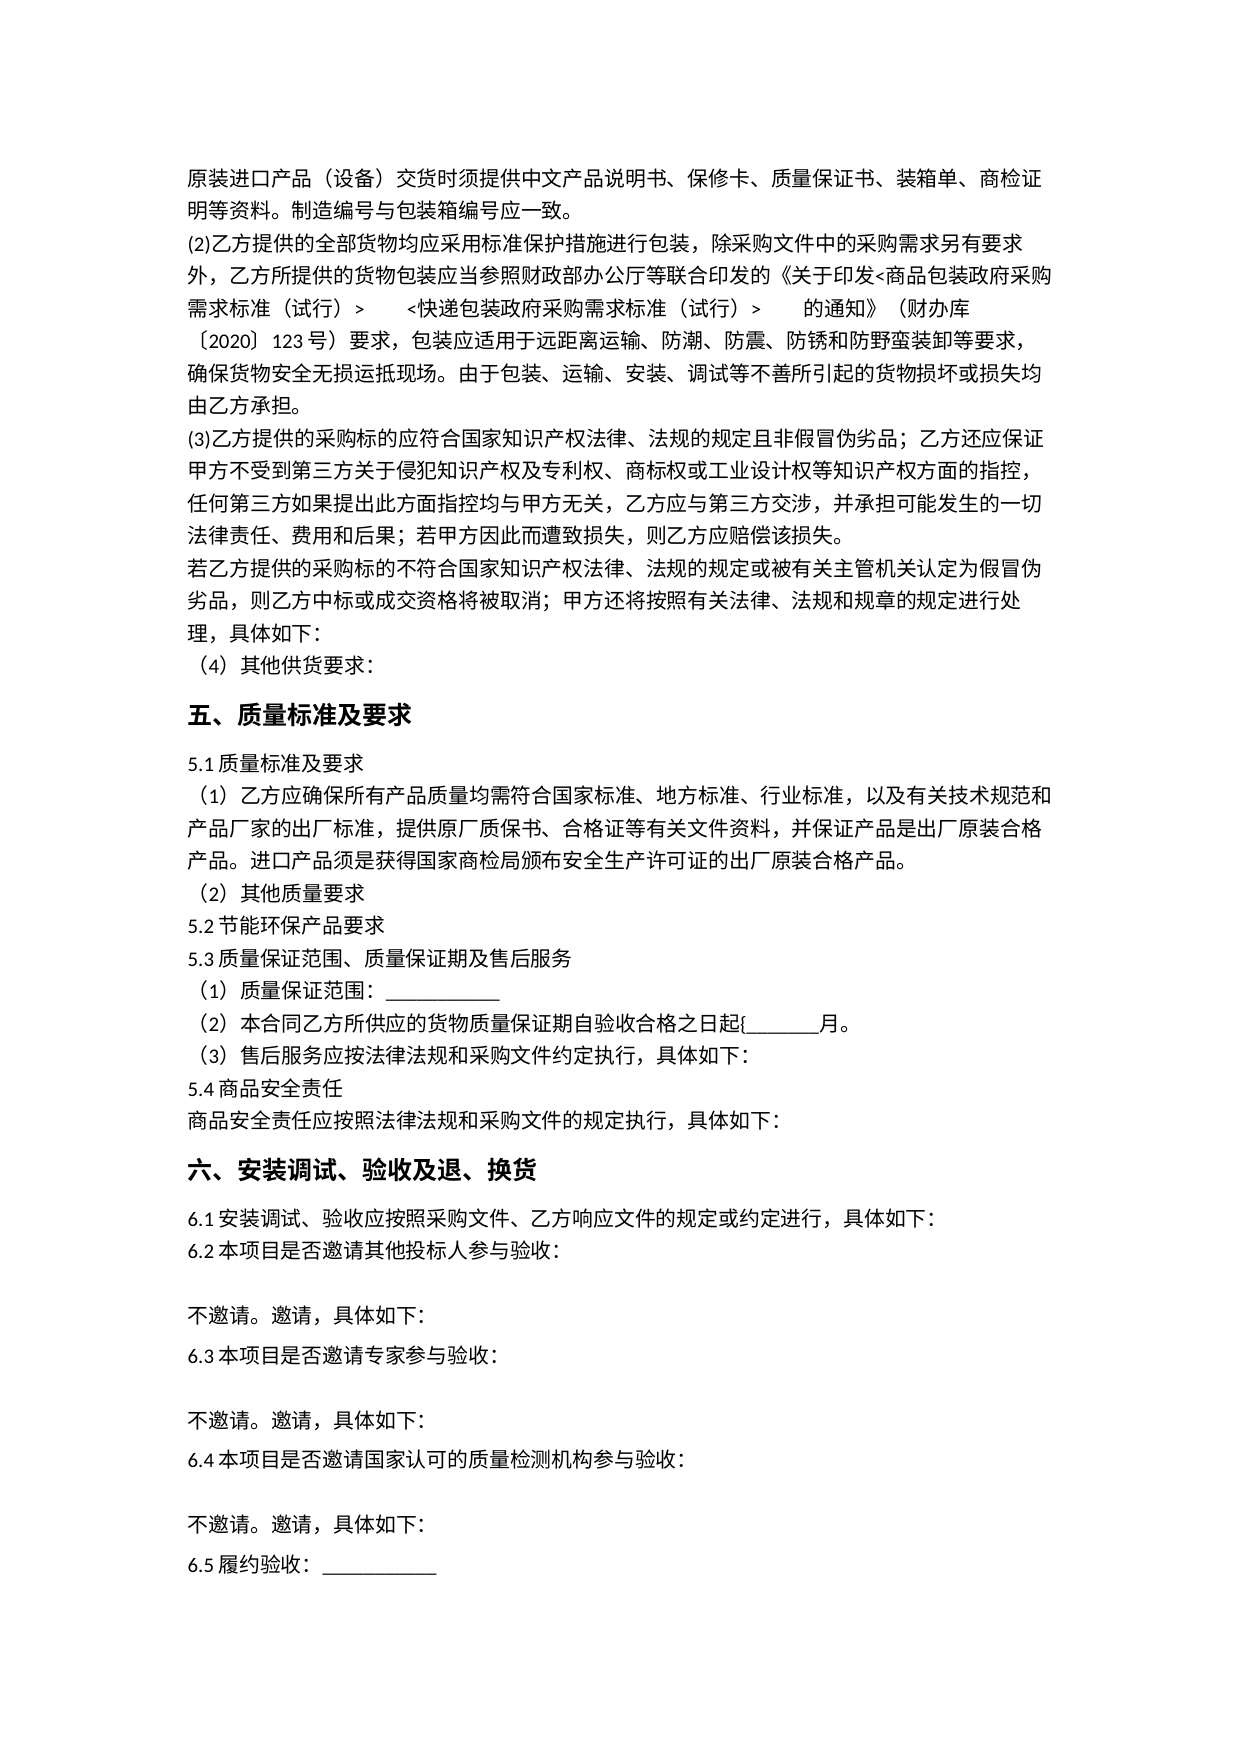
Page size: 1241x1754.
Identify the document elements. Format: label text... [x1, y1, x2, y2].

text 5.4商品安全责任 [187, 1072, 1053, 1104]
text 6.1安装调试、验收应按照采购文件、乙方响应文件的规定或约定进行，具体如下： [187, 1202, 1053, 1234]
text 六、安装调试、验收及退、换货 [187, 1137, 1053, 1202]
text （2）其他质量要求 [187, 877, 1053, 909]
text （2）本合同乙方所供应的货物质量保证期自验收合格之日起{_______月。 [187, 1007, 1053, 1039]
text 五、质量标准及要求 [187, 682, 1053, 747]
text （1）质量保证范围：___________ [187, 974, 1053, 1007]
text 若乙方提供的采购标的不符合国家知识产权法律、法规的规定或被有关主管机关认定为假冒伪劣品，则乙方中标或成交资格将被取消；甲方还将按照有关法律、法规和规章的规定进行处理，具体如下： [187, 552, 1053, 649]
text (2)乙方提供的全部货物均应采用标准保护措施进行包装，除采购文件中的采购需求另有要求外，乙方所提供的货物包装应当参照财政部办公厅等联合印发的《关于印发<商品包装政府采购需求标准（试行）> <快递包装政府采购需求标准（试行）> 的通知》（财办库〔2020〕123号）要求，包装应适用于远距离运输、防潮、防震、防锈和防野蛮装卸等要求，确保货物安全无损运抵现场。由于包装、运输、安装、调试等不善所引起的货物损坏或损失均由乙方承担。 [187, 227, 1053, 422]
text 5.2节能环保产品要求 [187, 909, 1053, 942]
text 6.2本项目是否邀请其他投标人参与验收： [187, 1234, 1053, 1267]
text 6.4本项目是否邀请国家认可的质量检测机构参与验收： [187, 1444, 1053, 1476]
text （4）其他供货要求： [187, 649, 1053, 682]
text 不邀请。邀请，具体如下： [187, 1404, 1053, 1437]
text （1）乙方应确保所有产品质量均需符合国家标准、地方标准、行业标准，以及有关技术规范和产品厂家的出厂标准，提供原厂质保书、合格证等有关文件资料，并保证产品是出厂原装合格产品。进口产品须是获得国家商检局颁布安全生产许可证的出厂原装合格产品。 [187, 779, 1053, 877]
text 6.5履约验收：___________ [187, 1548, 1053, 1581]
text 5.1质量标准及要求 [187, 747, 1053, 779]
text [187, 162, 1053, 227]
text 5.3质量保证范围、质量保证期及售后服务 [187, 942, 1053, 974]
text 6.3本项目是否邀请专家参与验收： [187, 1339, 1053, 1372]
text 不邀请。邀请，具体如下： [187, 1299, 1053, 1332]
text 商品安全责任应按照法律法规和采购文件的规定执行，具体如下： [187, 1104, 1053, 1137]
text (3)乙方提供的采购标的应符合国家知识产权法律、法规的规定且非假冒伪劣品；乙方还应保证甲方不受到第三方关于侵犯知识产权及专利权、商标权或工业设计权等知识产权方面的指控，任何第三方如果提出此方面指控均与甲方无关，乙方应与第三方交涉，并承担可能发生的一切法律责任、费用和后果；若甲方因此而遭致损失，则乙方应赔偿该损失。 [187, 422, 1053, 552]
text （3）售后服务应按法律法规和采购文件约定执行，具体如下： [187, 1039, 1053, 1072]
text 不邀请。邀请，具体如下： [187, 1509, 1053, 1541]
